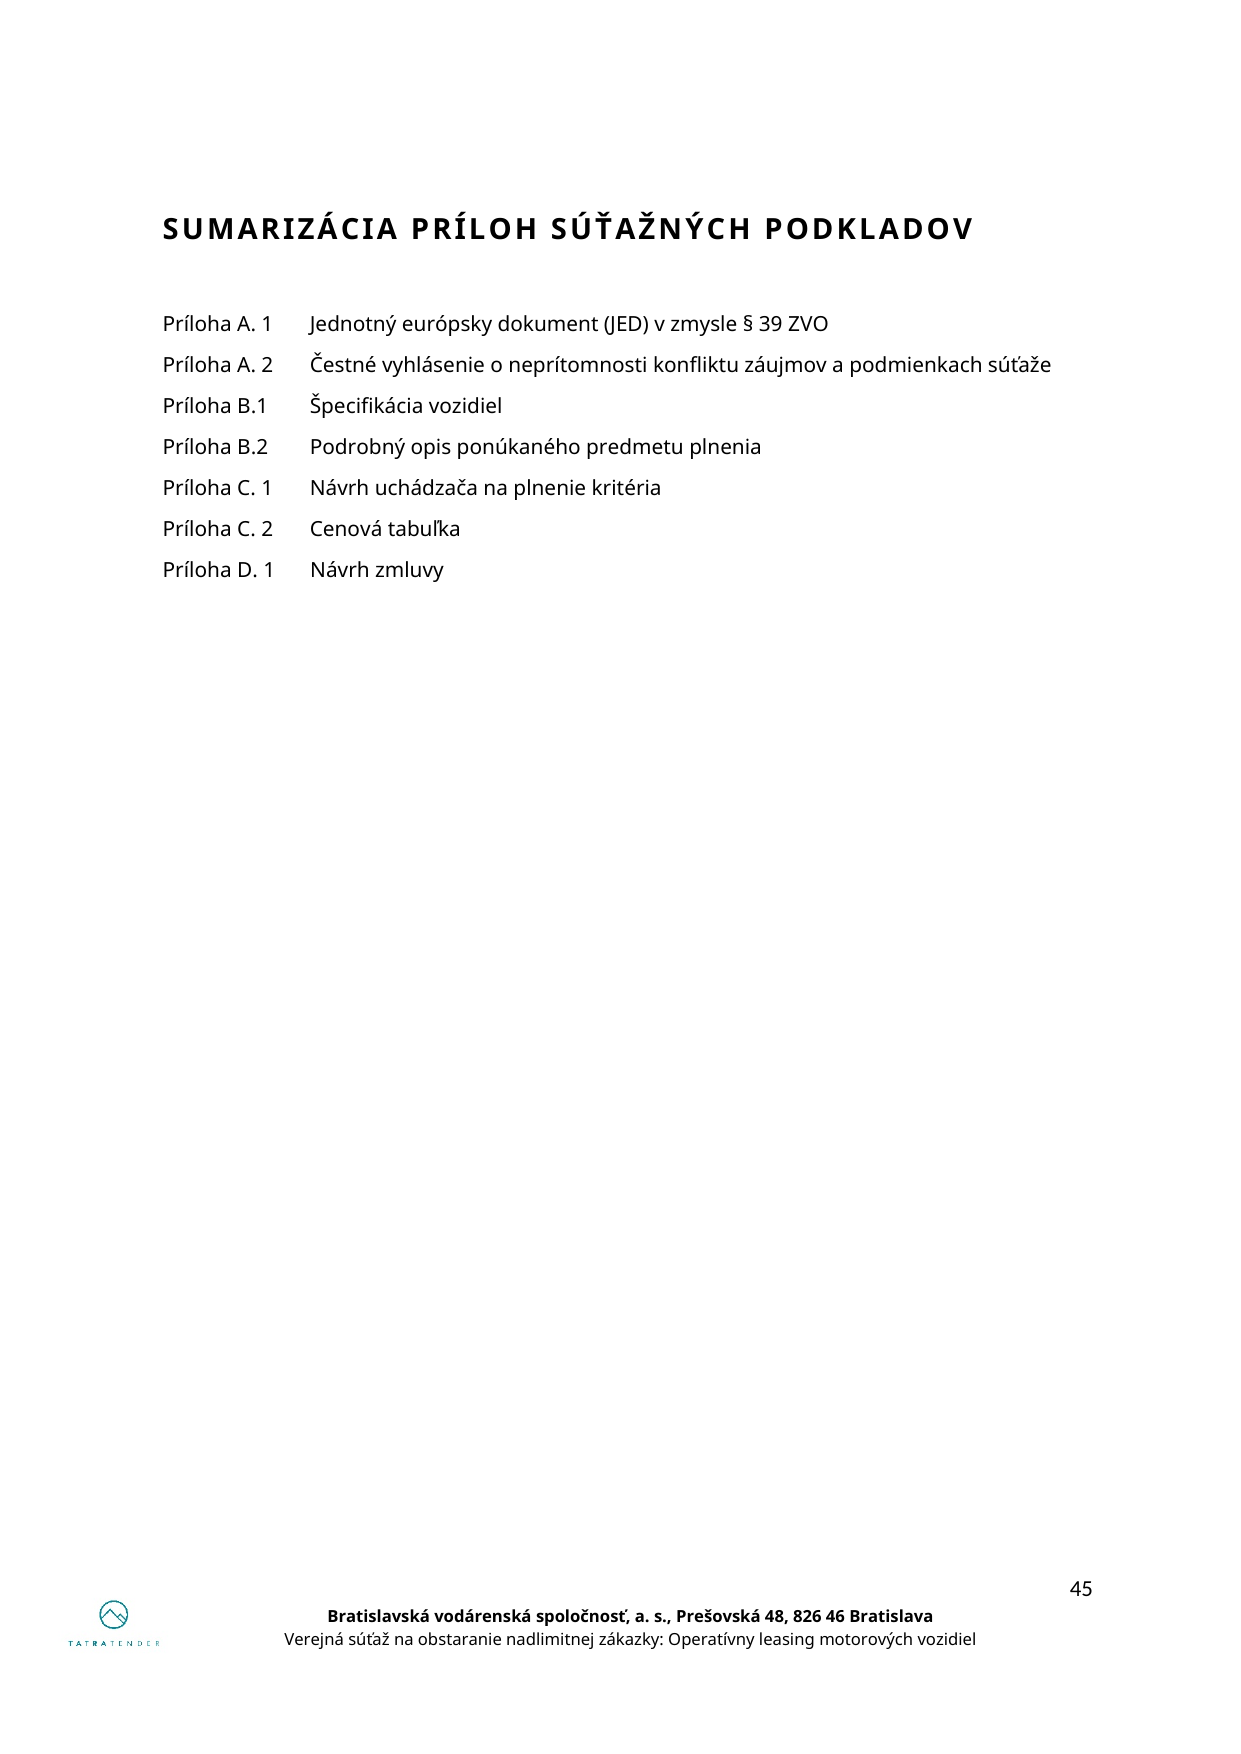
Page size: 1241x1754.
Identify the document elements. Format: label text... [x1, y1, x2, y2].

text Príloha C. 1 Návrh uchádzača na plnenie kritéria [162, 473, 1093, 502]
text Príloha B.1 Špecifikácia vozidiel [162, 391, 1093, 420]
text Príloha D. 1 Návrh zmluvy [162, 555, 1093, 584]
text Príloha A. 2 Čestné vyhlásenie o neprítomnosti konfliktu záujmov a podmienkach súťaže [162, 351, 1093, 379]
text Príloha A. 1 Jednotný európsky dokument (JED) v zmysle § 39 ZVO [162, 309, 1093, 338]
subtitle SUMARIZÁCIA PRÍLOH SÚŤAŽNÝCH PODKLADOV [162, 208, 1093, 248]
picture [47, 1576, 180, 1670]
text Príloha B.2 Podrobný opis ponúkaného predmetu plnenia [162, 432, 1093, 461]
text Príloha C. 2 Cenová tabuľka [162, 514, 1093, 543]
